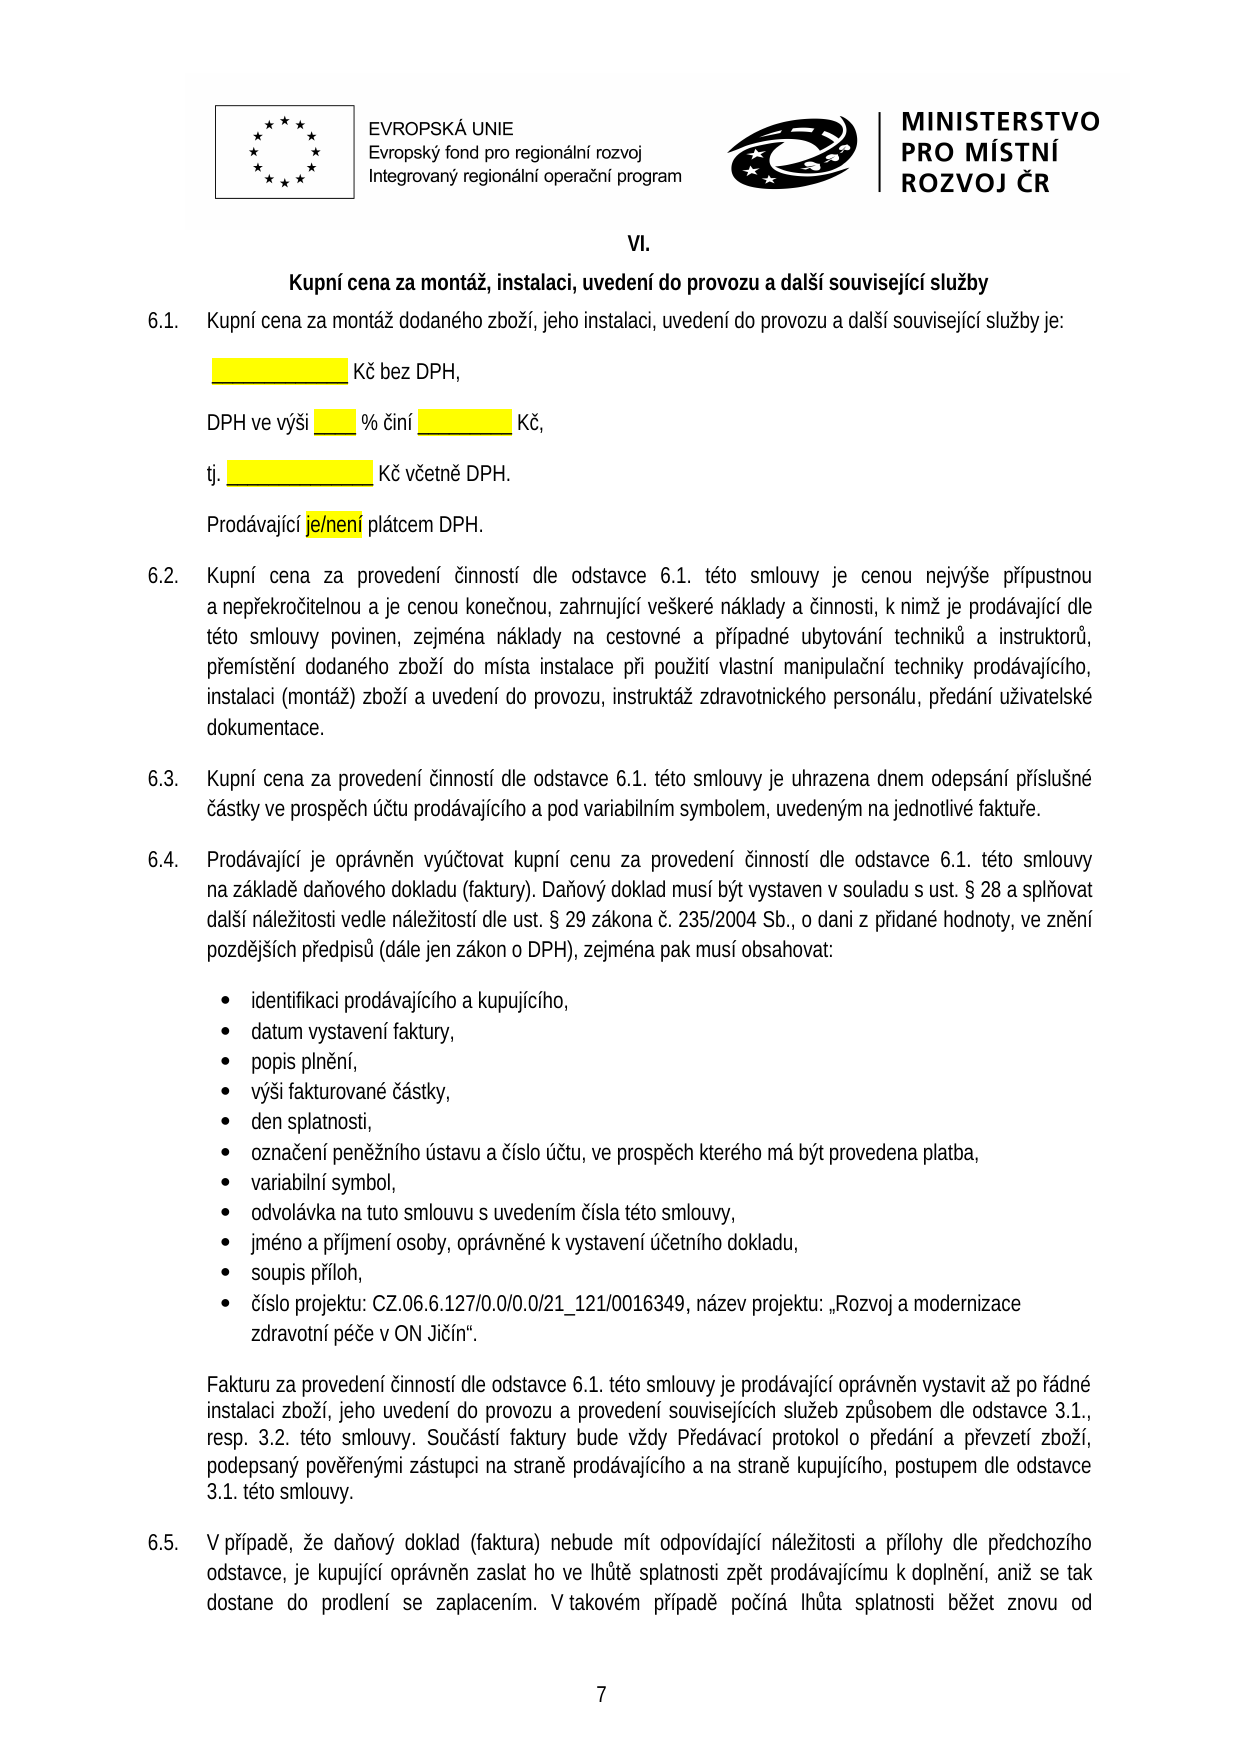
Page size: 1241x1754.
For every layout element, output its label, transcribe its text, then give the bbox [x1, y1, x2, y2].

list den splatnosti, [221, 1108, 1093, 1135]
list Kupní cena za montáž dodaného zboží, jeho instalaci, uvedení do provozu a další související služby je: [148, 307, 1093, 334]
text Prodávající je/není plátcem DPH. [362, 511, 1093, 538]
text tj. ______________ Kč včetně DPH. [373, 460, 1093, 487]
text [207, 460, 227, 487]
list identifikaci prodávajícího a kupujícího, [221, 987, 1093, 1014]
text _____________ Kč bez DPH, [348, 358, 1093, 385]
text DPH ve výši ____ % činí _________ Kč, [207, 409, 314, 436]
list Kupní cena za provedení činností dle odstavce 6.1. této smlouvy je cenou nejvýše přípustnou a nepřekročitelnou a je cenou konečnou, zahrnující veškeré náklady a činnosti, k nimž je prodávající dle této smlouvy povinen, zejména náklady na cestovné a případné ubytování techniků a instruktorů, přemístění dodaného zboží do místa instalace při použití vlastní manipulační techniky prodávajícího, instalaci (montáž) zboží a uvedení do provozu, instruktáž zdravotnického personálu, předání uživatelské dokumentace. [148, 562, 1093, 740]
list označení peněžního ústavu a číslo účtu, ve prospěch kterého má být provedena platba, [221, 1138, 1093, 1165]
text DPH ve výši ____ % činí _________ Kč, [512, 409, 1093, 436]
text Prodávající je/není plátcem DPH. [207, 511, 306, 538]
picture [184, 73, 1130, 230]
text VI. [185, 230, 1093, 256]
list soupis příloh, [221, 1259, 1093, 1286]
text Fakturu za provedení činností dle odstavce 6.1. této smlouvy je prodávající oprávněn vystavit až po řádné instalaci zboží, jeho uvedení do provozu a provedení souvisejících služeb způsobem dle odstavce 3.1., resp. 3.2. této smlouvy. Součástí faktury bude vždy Předávací protokol o předání a převzetí zboží, podepsaný pověřenými zástupci na straně prodávajícího a na straně kupujícího, postupem dle odstavce 3.1. této smlouvy. [169, 1371, 1093, 1505]
list datum vystavení faktury, [221, 1018, 1093, 1044]
list odvolávka na tuto smlouvu s uvedením čísla této smlouvy, [221, 1199, 1093, 1225]
text Kupní cena za montáž, instalaci, uvedení do provozu a další související služby [185, 268, 1093, 295]
list výši fakturované částky, [221, 1078, 1093, 1104]
list popis plnění, [221, 1048, 1093, 1074]
list číslo projektu: CZ.06.6.127/0.0/0.0/21_121/0016349, název projektu: „Rozvoj a modernizace zdravotní péče v ON Jičín“. [221, 1289, 1093, 1346]
list Kupní cena za provedení činností dle odstavce 6.1. této smlouvy je uhrazena dnem odepsání příslušné částky ve prospěch účtu prodávajícího a pod variabilním symbolem, uvedeným na jednotlivé faktuře. [148, 764, 1093, 821]
list variabilní symbol, [221, 1169, 1093, 1195]
list Prodávající je oprávněn vyúčtovat kupní cenu za provedení činností dle odstavce 6.1. této smlouvy na základě daňového dokladu (faktury). Daňový doklad musí být vystaven v souladu s ust. § splňovat další náležitosti vedle náležitostí dle ust. § 29 zákona č. 235/2004 Sb., o dani z přidané hodnoty, ve znění pozdějších předpisů (dále jen zákon o DPH), zejména pak musí obsahovat: [148, 846, 1093, 963]
list jméno a příjmení osoby, oprávněné k vystavení účetního dokladu, [221, 1229, 1093, 1256]
